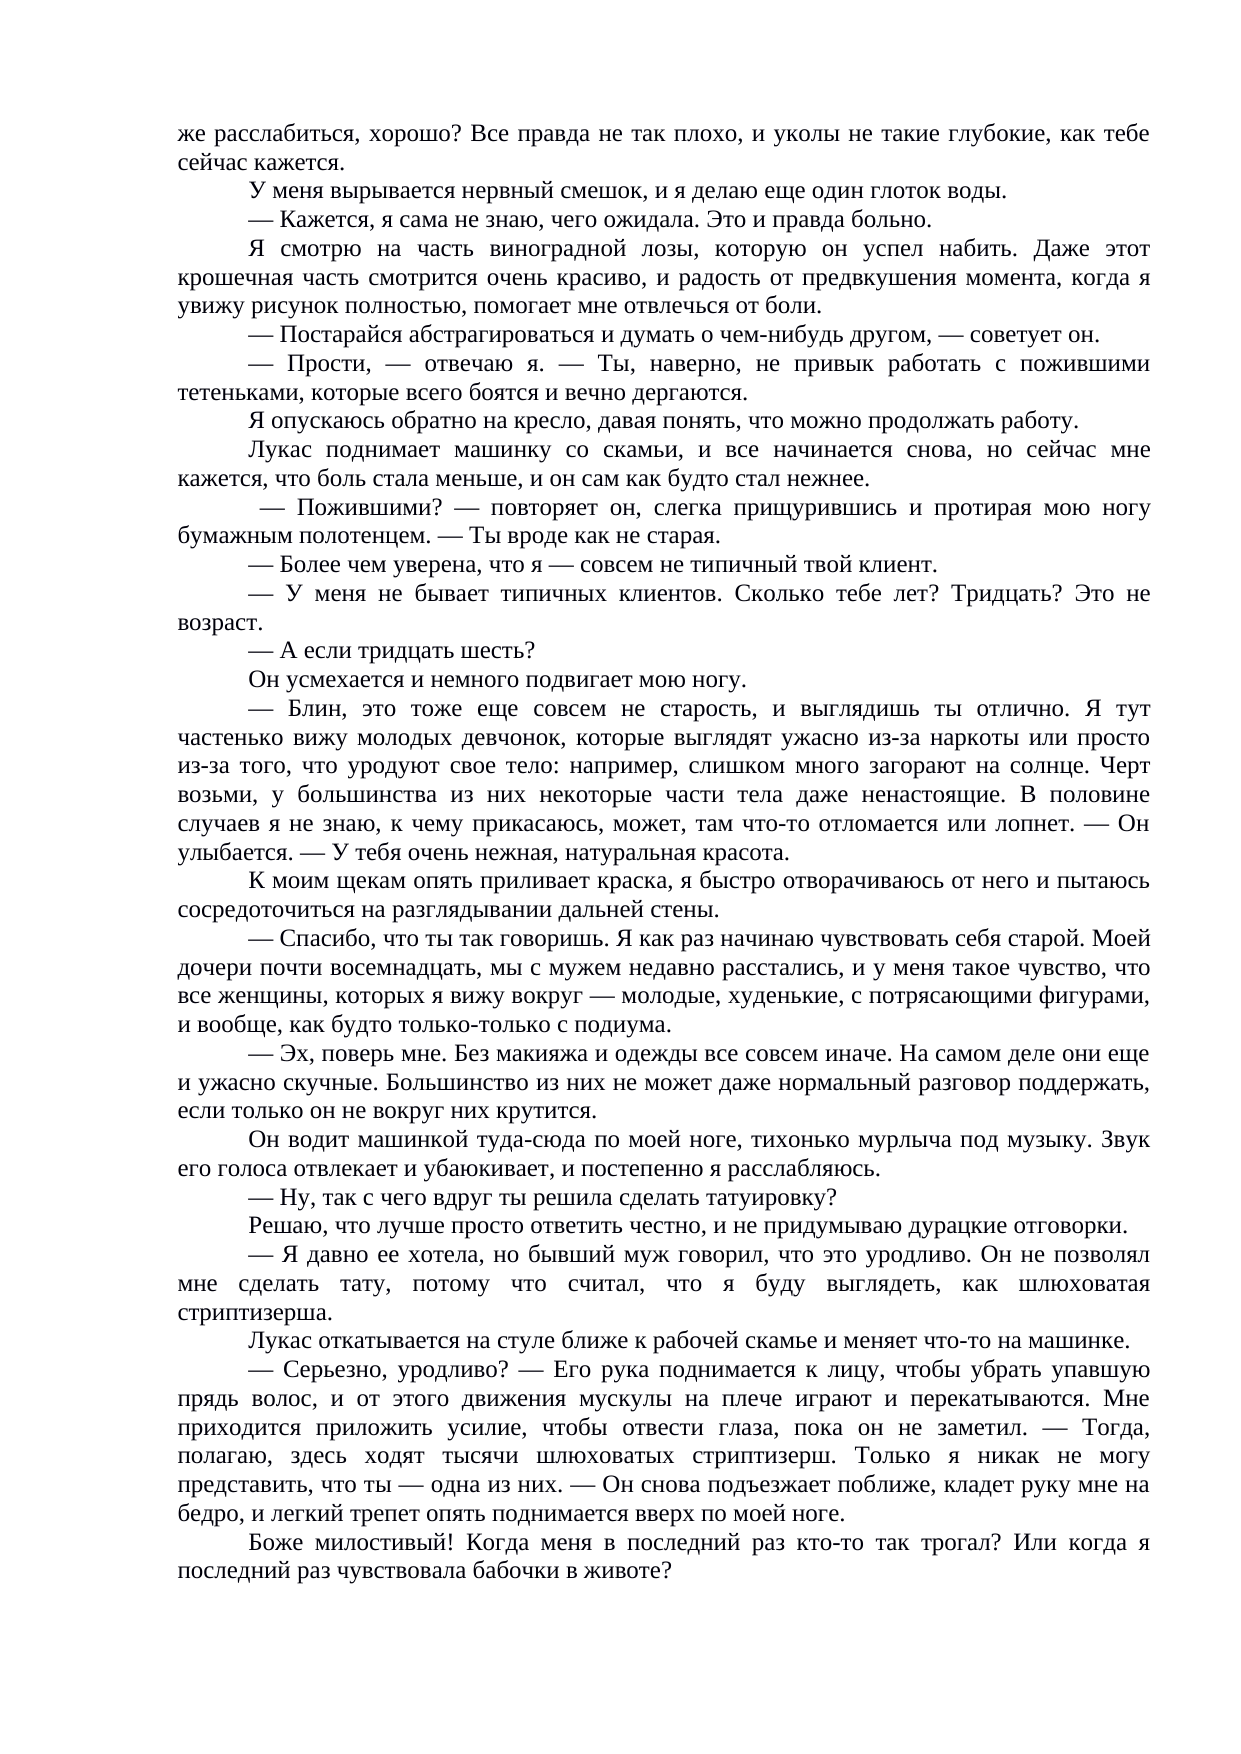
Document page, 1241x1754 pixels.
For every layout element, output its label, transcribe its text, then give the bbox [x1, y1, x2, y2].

text — Спасибо, что ты так говоришь. Я как раз начинаю чувствовать себя старой. Моей дочери почти восемнадцать, мы с мужем недавно расстались, и у меня такое чувство, что все женщины, которых я вижу вокруг — молодые, худенькие, с потрясающими фигурами, и вообще, как будто только-только с подиума. [177, 923, 1152, 1038]
text — Прости, — отвечаю я. — Ты, наверно, не привык работать с пожившими тетеньками, которые всего боятся и вечно дергаются. [177, 348, 1152, 406]
text У меня вырывается нервный смешок, и я делаю еще один глоток воды. [177, 176, 1152, 204]
text К моим щекам опять приливает краска, я быстро отворачиваюсь от него и пытаюсь сосредоточиться на разглядывании дальней стены. [177, 866, 1152, 923]
text Боже милостивый! Когда меня в последний раз кто-то так трогал? Или когда я последний раз чувствовала бабочки в животе? [177, 1527, 1152, 1584]
text Я смотрю на часть виноградной лозы, которую он успел набить. Даже этот крошечная часть смотрится очень красиво, и радость от предвкушения момента, когда я увижу рисунок полностью, помогает мне отвлечься от боли. [177, 233, 1152, 319]
text — Эх, поверь мне. Без макияжа и одежды все совсем иначе. На самом деле они еще и ужасно скучные. Большинство из них не может даже нормальный разговор поддержать, если только он не вокруг них крутится. [177, 1038, 1152, 1124]
text — Серьезно, уродливо? — Его рука поднимается к лицу, чтобы убрать упавшую прядь волос, и от этого движения мускулы на плече играют и перекатываются. Мне приходится приложить усилие, чтобы отвести глаза, пока он не заметил. — Тогда, полагаю, здесь ходят тысячи шлюховатых стриптизерш. Только я никак не могу представить, что ты — одна из них. — Он снова подъезжает поближе, кладет руку мне на бедро, и легкий трепет опять поднимается вверх по моей ноге. [177, 1354, 1152, 1527]
text — Блин, это тоже еще совсем не старость, и выглядишь ты отлично. Я тут частенько вижу молодых девчонок, которые выглядят ужасно из-за наркоты или просто из-за того, что уродуют свое тело: например, слишком много загорают на солнце. Черт возьми, у большинства из них некоторые части тела даже ненастоящие. В половине случаев я не знаю, к чему прикасаюсь, может, там что-то отломается или лопнет. — Он улыбается. — У тебя очень нежная, натуральная красота. [177, 693, 1152, 866]
text — Кажется, я сама не знаю, чего ожидала. Это и правда больно. [177, 204, 1152, 233]
text — Постарайся абстрагироваться и думать о чем-нибудь другом, — советует он. [177, 319, 1152, 348]
text Лукас поднимает машинку со скамьи, и все начинается снова, но сейчас мне кажется, что боль стала меньше, и он сам как будто стал нежнее. [177, 434, 1152, 492]
text — Более чем уверена, что я — совсем не типичный твой клиент. [177, 549, 1152, 578]
text — Пожившими? — повторяет он, слегка прищурившись и протирая мою ногу бумажным полотенцем. — Ты вроде как не старая. [177, 492, 1152, 549]
text — У меня не бывает типичных клиентов. Сколько тебе лет? Тридцать? Это не возраст. [177, 578, 1152, 636]
text Решаю, что лучше просто ответить честно, и не придумываю дурацкие отговорки. [177, 1211, 1152, 1239]
text Он водит машинкой туда-сюда по моей ноге, тихонько мурлыча под музыку. Звук его голоса отвлекает и убаюкивает, и постепенно я расслабляюсь. [177, 1124, 1152, 1182]
text Он усмехается и немного подвигает мою ногу. [177, 664, 1152, 693]
text — Я давно ее хотела, но бывший муж говорил, что это уродливо. Он не позволял мне сделать тату, потому что считал, что я буду выглядеть, как шлюховатая стриптизерша. [177, 1239, 1152, 1326]
text Я опускаюсь обратно на кресло, давая понять, что можно продолжать работу. [177, 406, 1152, 434]
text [177, 118, 1152, 176]
text — А если тридцать шесть? [177, 636, 1152, 664]
text — Ну, так с чего вдруг ты решила сделать татуировку? [177, 1182, 1152, 1211]
text Лукас откатывается на стуле ближе к рабочей скамье и меняет что-то на машинке. [177, 1326, 1152, 1354]
